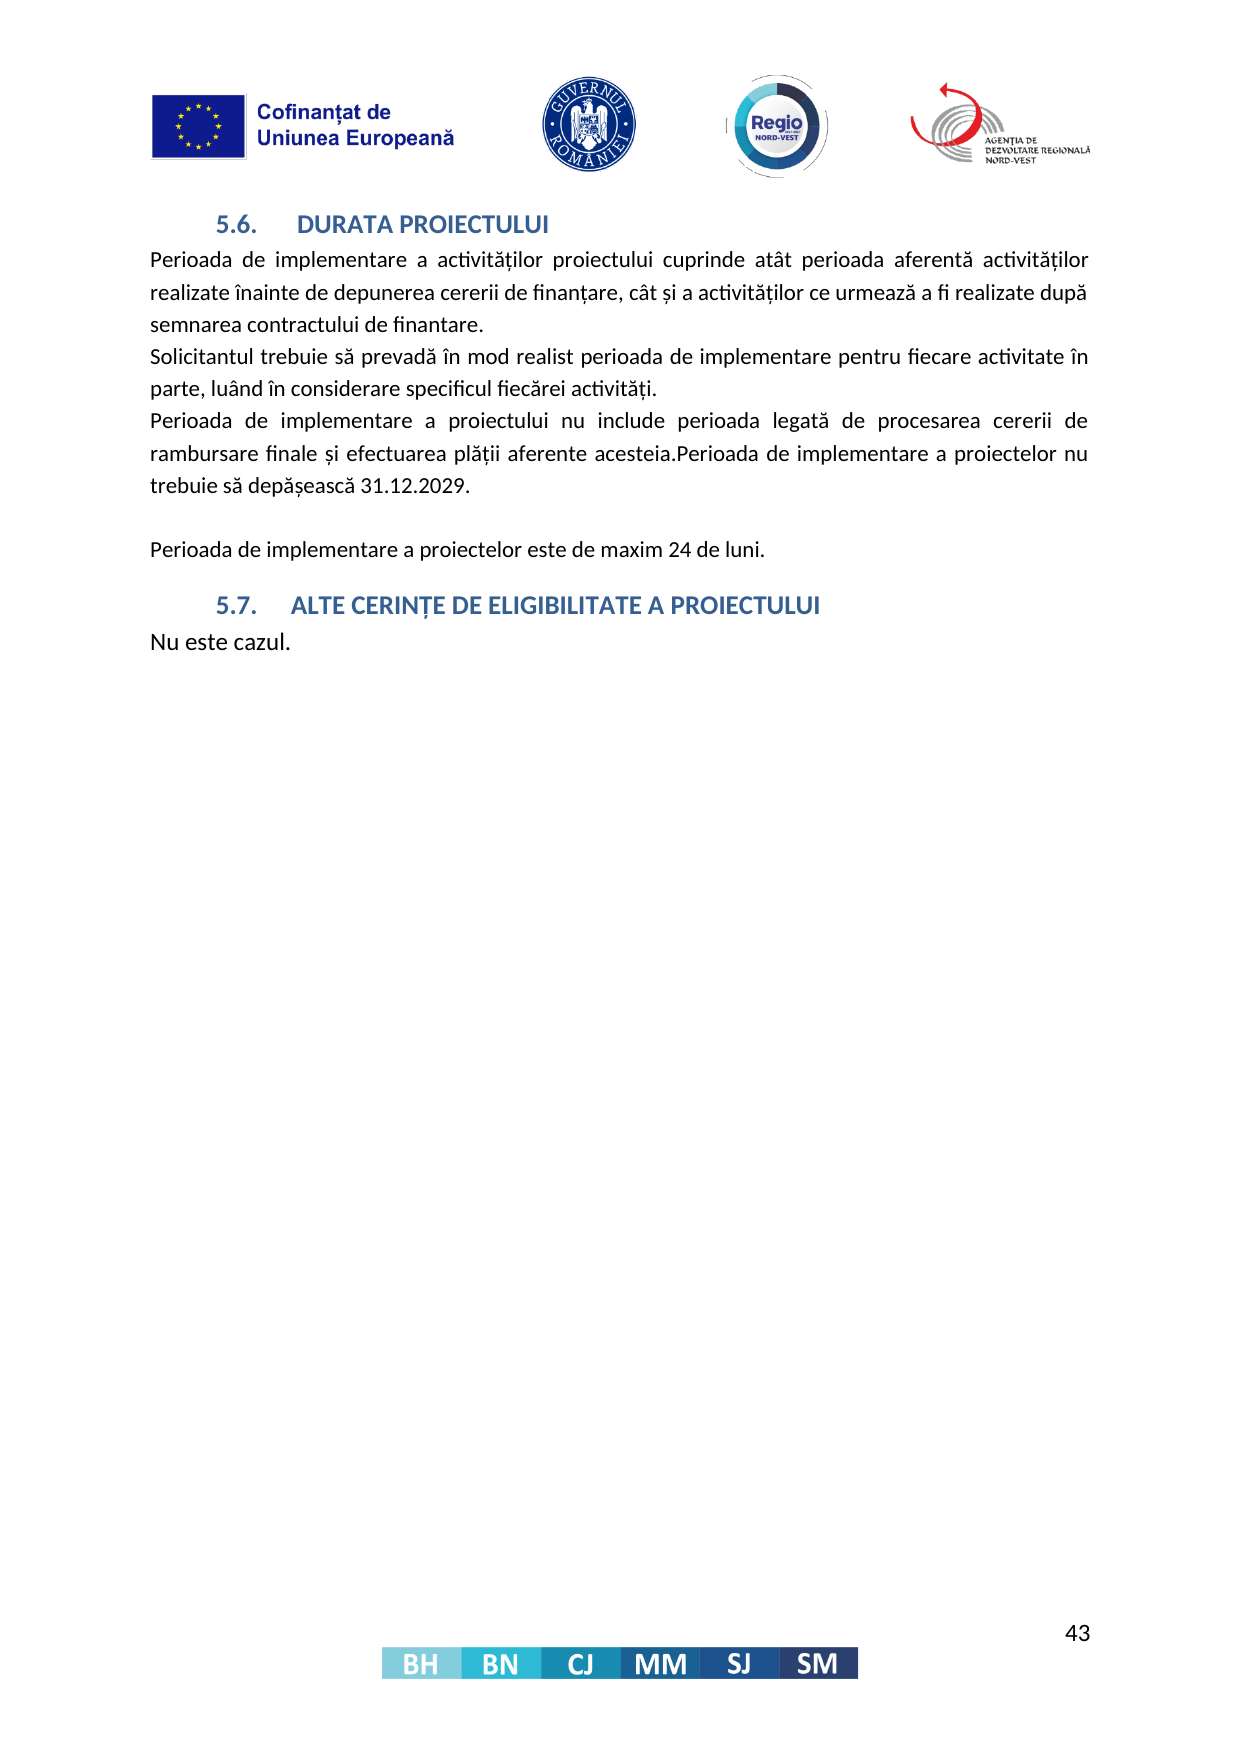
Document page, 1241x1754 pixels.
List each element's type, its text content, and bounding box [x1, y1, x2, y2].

text Perioada de implementare a proiectului nu include perioada legată de procesarea cererii de rambursare finale și efectuarea plății aferente acesteia.Perioada de implementare a proiectelor nu trebuie să depășească 31.12.2029. [150, 407, 1090, 499]
picture [150, 75, 1091, 178]
text Perioada de implementare a activităților proiectului cuprinde atât perioada aferentă activităților realizate înainte de depunerea cererii de finanțare, cât și a activităților ce urmează a fi realizate după semnarea contractului de finantare. [150, 246, 1090, 338]
subtitle DURATA PROIECTULUI [216, 208, 1090, 241]
text Solicitantul trebuie să prevadă în mod realist perioada de implementare pentru fiecare activitate în parte, luând în considerare specificul fiecărei activități. [150, 342, 1090, 402]
subtitle ALTE CERINȚE DE ELIGIBILITATE A PROIECTULUI [216, 588, 1090, 621]
text Perioada de implementare a proiectelor este de maxim 24 de luni. [150, 535, 1090, 563]
picture [382, 1647, 859, 1679]
text Nu este cazul. [150, 626, 1090, 657]
